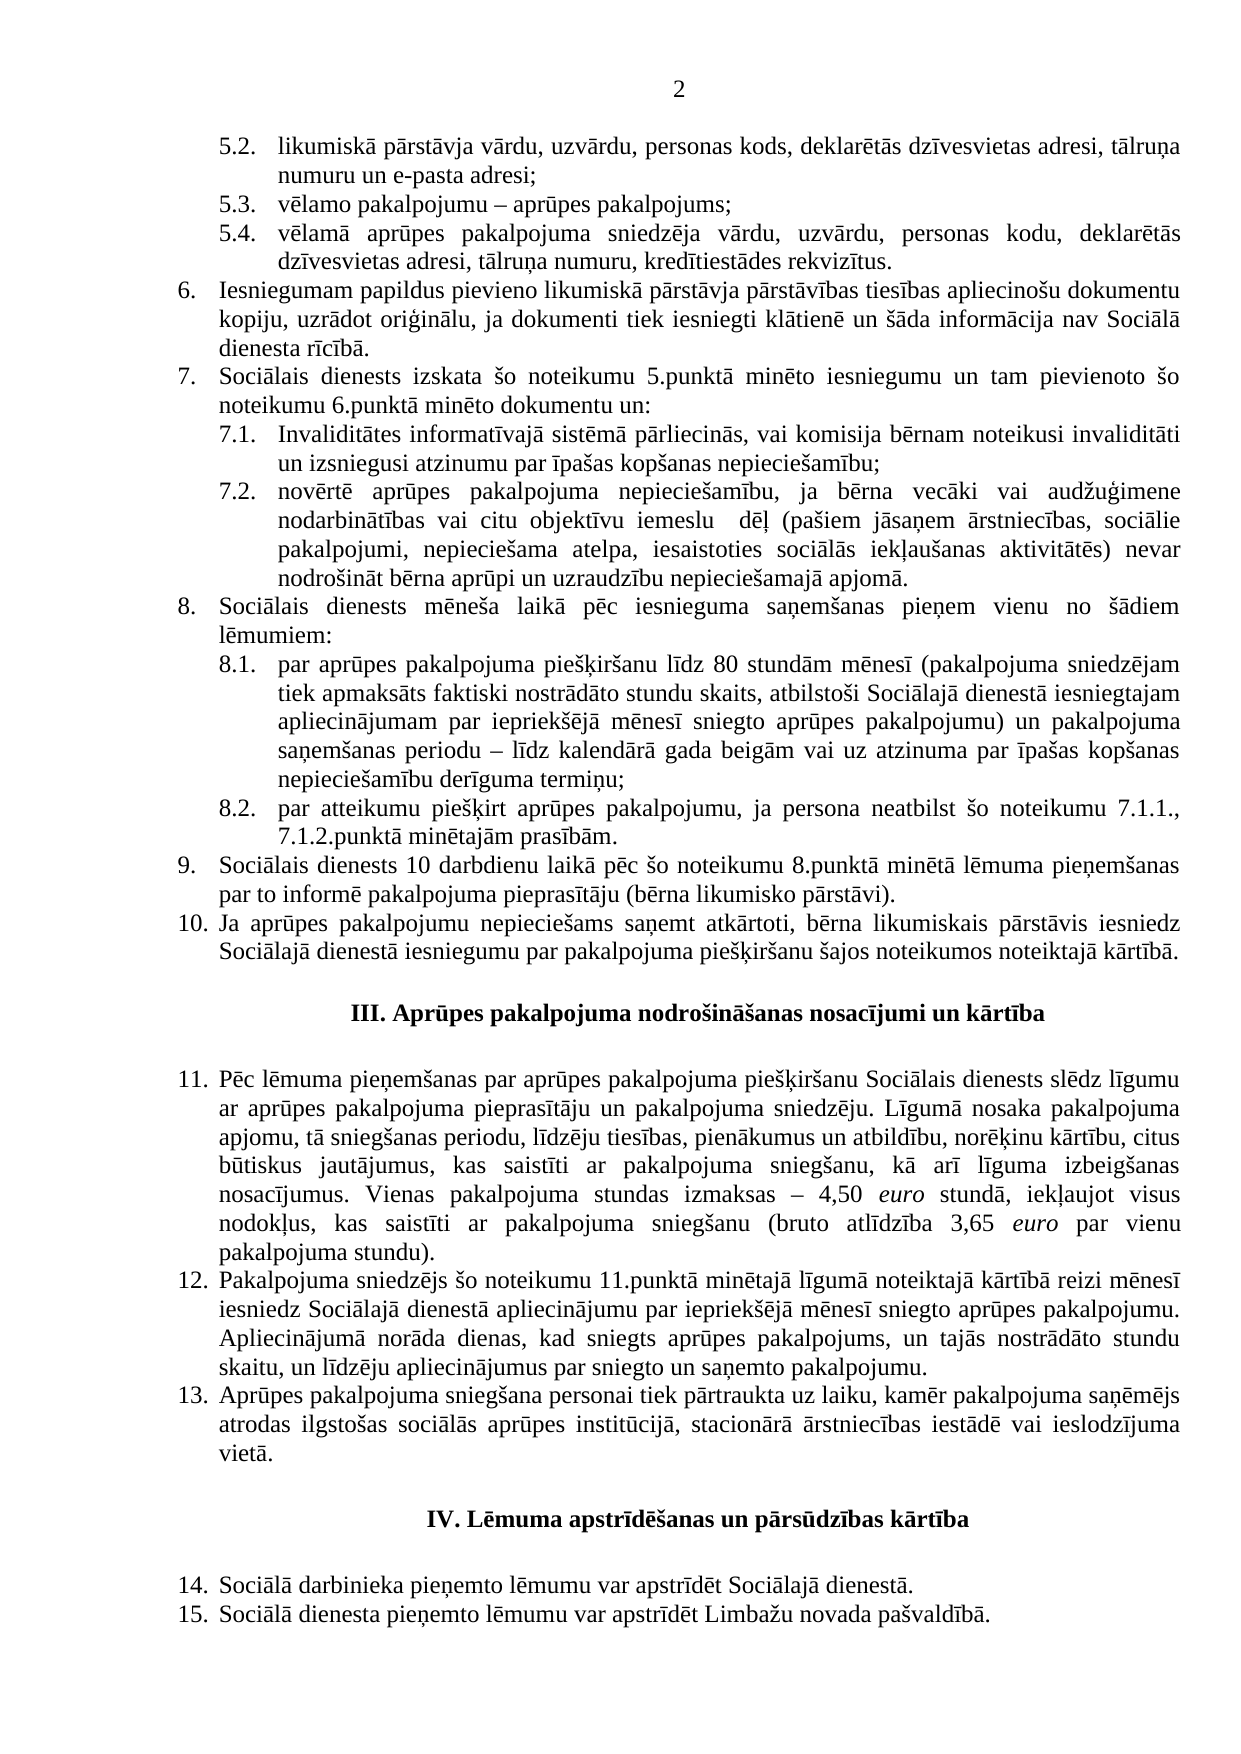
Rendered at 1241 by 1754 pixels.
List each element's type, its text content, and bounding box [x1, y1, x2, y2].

list Sociālā darbinieka pieņemto lēmumu var apstrīdēt Sociālajā dienestā. [177, 1570, 1181, 1599]
text III. Aprūpes pakalpojuma nodrošināšanas nosacījumi un kārtība [215, 998, 1181, 1027]
list Iesniegumam papildus pievieno likumiskā pārstāvja pārstāvības tiesības apliecinošu dokumentu kopiju, uzrādot oriģinālu, ja dokumenti tiek iesniegti klātienē un šāda informācija nav Sociālā dienesta rīcībā. [177, 275, 1181, 361]
list par atteikumu piešķirt aprūpes pakalpojumu, ja persona neatbilst šo noteikumu 7.1.1., 7.1.2.punktā minētajām prasībām. [218, 793, 1181, 850]
list vēlamo pakalpojumu – aprūpes pakalpojums; [218, 189, 1181, 218]
list par aprūpes pakalpojuma piešķiršanu līdz 80 stundām mēnesī (pakalpojuma sniedzējam tiek apmaksāts faktiski nostrādāto stundu skaits, atbilstoši Sociālajā dienestā iesniegtajam apliecinājumam par iepriekšējā mēnesī sniegto aprūpes pakalpojumu) un pakalpojuma saņemšanas periodu – līdz kalendārā gada beigām vai uz atzinuma par īpašas kopšanas nepieciešamību derīguma termiņu; [218, 649, 1181, 793]
list likumiskā pārstāvja vārdu, uzvārdu, personas kods, deklarētās dzīvesvietas adresi, tālruņa numuru un e-pasta adresi; [218, 131, 1181, 189]
list Sociālais dienests mēneša laikā pēc iesnieguma saņemšanas pieņem vienu no šādiem lēmumiem: [177, 591, 1181, 649]
list Aprūpes pakalpojuma sniegšana personai tiek pārtraukta uz laiku, kamēr pakalpojuma saņēmējs atrodas ilgstošas sociālās aprūpes institūcijā, stacionārā ārstniecības iestādē vai ieslodzījuma vietā. [177, 1380, 1181, 1467]
list vēlamā aprūpes pakalpojuma sniedzēja vārdu, uzvārdu, personas kodu, deklarētās dzīvesvietas adresi, tālruņa numuru, kredītiestādes rekvizītus. [218, 218, 1181, 275]
list novērtē aprūpes pakalpojuma nepieciešamību, ja bērna vecāki vai audžuģimene nodarbinātības vai citu objektīvu iemeslu dēļ (pašiem jāsaņem ārstniecības, sociālie pakalpojumi, nepieciešama atelpa, iesaistoties sociālās iekļaušanas aktivitātēs) nevar nodrošināt bērna aprūpi un uzraudzību nepieciešamajā apjomā. [218, 476, 1181, 591]
text IV. Lēmuma apstrīdēšanas un pārsūdzības kārtība [215, 1504, 1181, 1533]
list Pakalpojuma sniedzējs šo noteikumu 11.punktā minētajā līgumā noteiktajā kārtībā reizi mēnesī iesniedz Sociālajā dienestā apliecinājumu par iepriekšējā mēnesī sniegto aprūpes pakalpojumu. Apliecinājumā norāda dienas, kad sniegts aprūpes pakalpojums, un tajās nostrādāto stundu skaitu, un līdzēju apliecinājumus par sniegto un saņemto pakalpojumu. [177, 1265, 1181, 1380]
list Sociālais dienests 10 darbdienu laikā pēc šo noteikumu 8.punktā minētā lēmuma pieņemšanas par to informē pakalpojuma pieprasītāju (bērna likumisko pārstāvi). [177, 850, 1181, 908]
list Invaliditātes informatīvajā sistēmā pārliecinās, vai komisija bērnam noteikusi invaliditāti un izsniegusi atzinumu par īpašas kopšanas nepieciešamību; [218, 419, 1181, 476]
list Sociālais dienests izskata šo noteikumu 5.punktā minēto iesniegumu un tam pievienoto šo noteikumu 6.punktā minēto dokumentu un: [177, 361, 1181, 419]
list Sociālā dienesta pieņemto lēmumu var apstrīdēt Limbažu novada pašvaldībā. [177, 1599, 1181, 1628]
list Pēc lēmuma pieņemšanas par aprūpes pakalpojuma piešķiršanu Sociālais dienests slēdz līgumu ar aprūpes pakalpojuma pieprasītāju un pakalpojuma sniedzēju. Līgumā nosaka pakalpojuma apjomu, tā sniegšanas periodu, līdzēju tiesības, pienākumus un atbildību, norēķinu kārtību, citus būtiskus jautājumus, kas saistīti ar pakalpojuma sniegšanu, kā arī līguma izbeigšanas nosacījumus. Vienas pakalpojuma stundas izmaksas – 4,50 euro stundā, iekļaujot visus nodokļus, kas saistīti ar pakalpojuma sniegšanu (bruto atlīdzība 3,65 euro par vienu pakalpojuma stundu). [177, 1064, 1181, 1265]
list Ja aprūpes pakalpojumu nepieciešams saņemt atkārtoti, bērna likumiskais pārstāvis iesniedz Sociālajā dienestā iesniegumu par pakalpojuma piešķiršanu šajos noteikumos noteiktajā kārtībā. [177, 908, 1181, 965]
